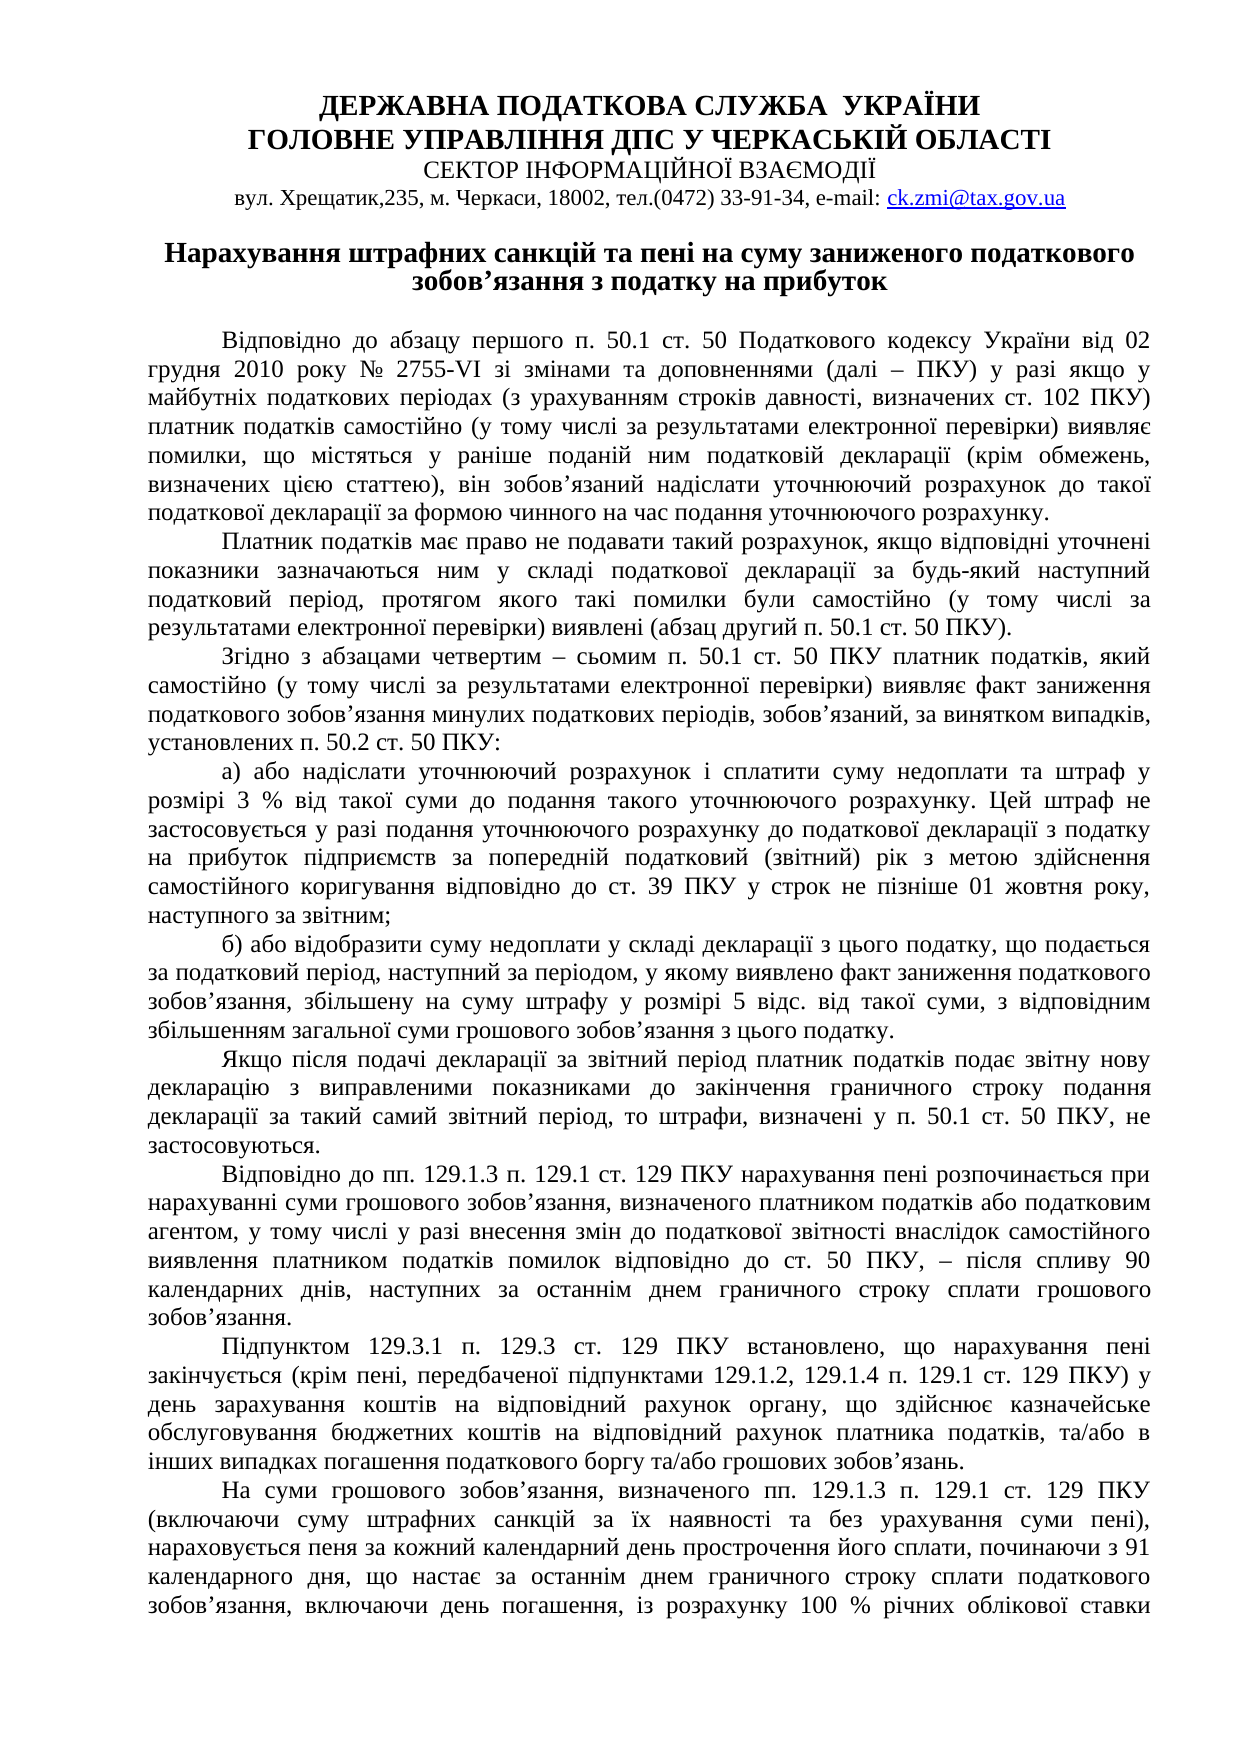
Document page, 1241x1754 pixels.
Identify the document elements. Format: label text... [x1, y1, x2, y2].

text Якщо після подачі декларації за звітний період платник податків подає звітну нову декларацію з виправленими показниками до закінчення граничного строку подання декларації за такий самий звітний період, то штрафи, визначені у п. 50.1 ст. 50 ПКУ, не застосовуються. [148, 1044, 1152, 1159]
text а) або надіслати уточнюючий розрахунок і сплатити суму недоплати та штраф у розмірі 3 % від такої суми до подання такого уточнюючого розрахунку. Цей штраф не застосовується у разі подання уточнюючого розрахунку до податкової декларації з податку на прибуток підприємств за попередній податковий (звітний) рік з метою здійснення самостійного коригування відповідно до ст. 39 ПКУ у строк не пізніше 01 жовтня року, наступного за звітним; [148, 756, 1152, 929]
text Згідно з абзацами четвертим – сьомим п. 50.1 ст. 50 ПКУ платник податків, який самостійно (у тому числі за результатами електронної перевірки) виявляє факт заниження податкового зобов’язання минулих податкових періодів, зобов’язаний, за винятком випадків, установлених п. 50.2 ст. 50 ПКУ: [148, 641, 1152, 756]
text Нарахування штрафних санкцій та пені на суму заниженого податкового зобов’язання з податку на прибуток [148, 239, 1152, 296]
text б) або відобразити суму недоплати у складі декларації з цього податку, що подається за податковий період, наступний за періодом, у якому виявлено факт заниження податкового зобов’язання, збільшену на суму штрафу у розмірі 5 відс. від такої суми, з відповідним збільшенням загальної суми грошового зобов’язання з цього податку. [148, 929, 1152, 1044]
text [148, 1475, 1152, 1619]
text Відповідно до абзацу першого п. 50.1 ст. 50 Податкового кодексу України від 02 грудня 2010 року № 2755-VI зі змінами та доповненнями (далі – ПКУ) у разі якщо у майбутніх податкових періодах (з урахуванням строків давності, визначених ст. 102 ПКУ) платник податків самостійно (у тому числі за результатами електронної перевірки) виявляє помилки, що містяться у раніше поданій ним податковій декларації (крім обмежень, визначених цією статтею), він зобов’язаний надіслати уточнюючий розрахунок до такої податкової декларації за формою чинного на час подання уточнюючого розрахунку. [148, 325, 1152, 526]
text ДЕРЖАВНА ПОДАТКОВА СЛУЖБА УКРАЇНИ [148, 88, 1152, 122]
text Підпунктом 129.3.1 п. 129.3 ст. 129 ПКУ встановлено, що нарахування пені закінчується (крім пені, передбаченої підпунктами 129.1.2, 129.1.4 п. 129.1 ст. 129 ПКУ) у день зарахування коштів на відповідний рахунок органу, що здійснює казначейське обслуговування бюджетних коштів на відповідний рахунок платника податків, та/або в інших випадках погашення податкового боргу та/або грошових зобов’язань. [148, 1331, 1152, 1475]
text Відповідно до пп. 129.1.3 п. 129.1 ст. 129 ПКУ нарахування пені розпочинається при нарахуванні суми грошового зобов’язання, визначеного платником податків або податковим агентом, у тому числі у разі внесення змін до податкової звітності внаслідок самостійного виявлення платником податків помилок відповідно до ст. 50 ПКУ, – після спливу 90 календарних днів, наступних за останнім днем граничного строку сплати грошового зобов’язання. [148, 1159, 1152, 1331]
text ГОЛОВНЕ УПРАВЛІННЯ ДПС У ЧЕРКАСЬКІЙ ОБЛАСТІ [148, 122, 1152, 156]
text вул. Хрещатик,235, м. Черкаси, 18002, тел.(0472) 33-91-34, e-mail: ck.zmi@tax.gov.ua [148, 184, 1152, 211]
text СЕКТОР ІНФОРМАЦІЙНОЇ ВЗАЄМОДІЇ [148, 156, 1152, 184]
text Платник податків має право не подавати такий розрахунок, якщо відповідні уточнені показники зазначаються ним у складі податкової декларації за будь-який наступний податковий період, протягом якого такі помилки були самостійно (у тому числі за результатами електронної перевірки) виявлені (абзац другий п. 50.1 ст. 50 ПКУ). [148, 526, 1152, 641]
